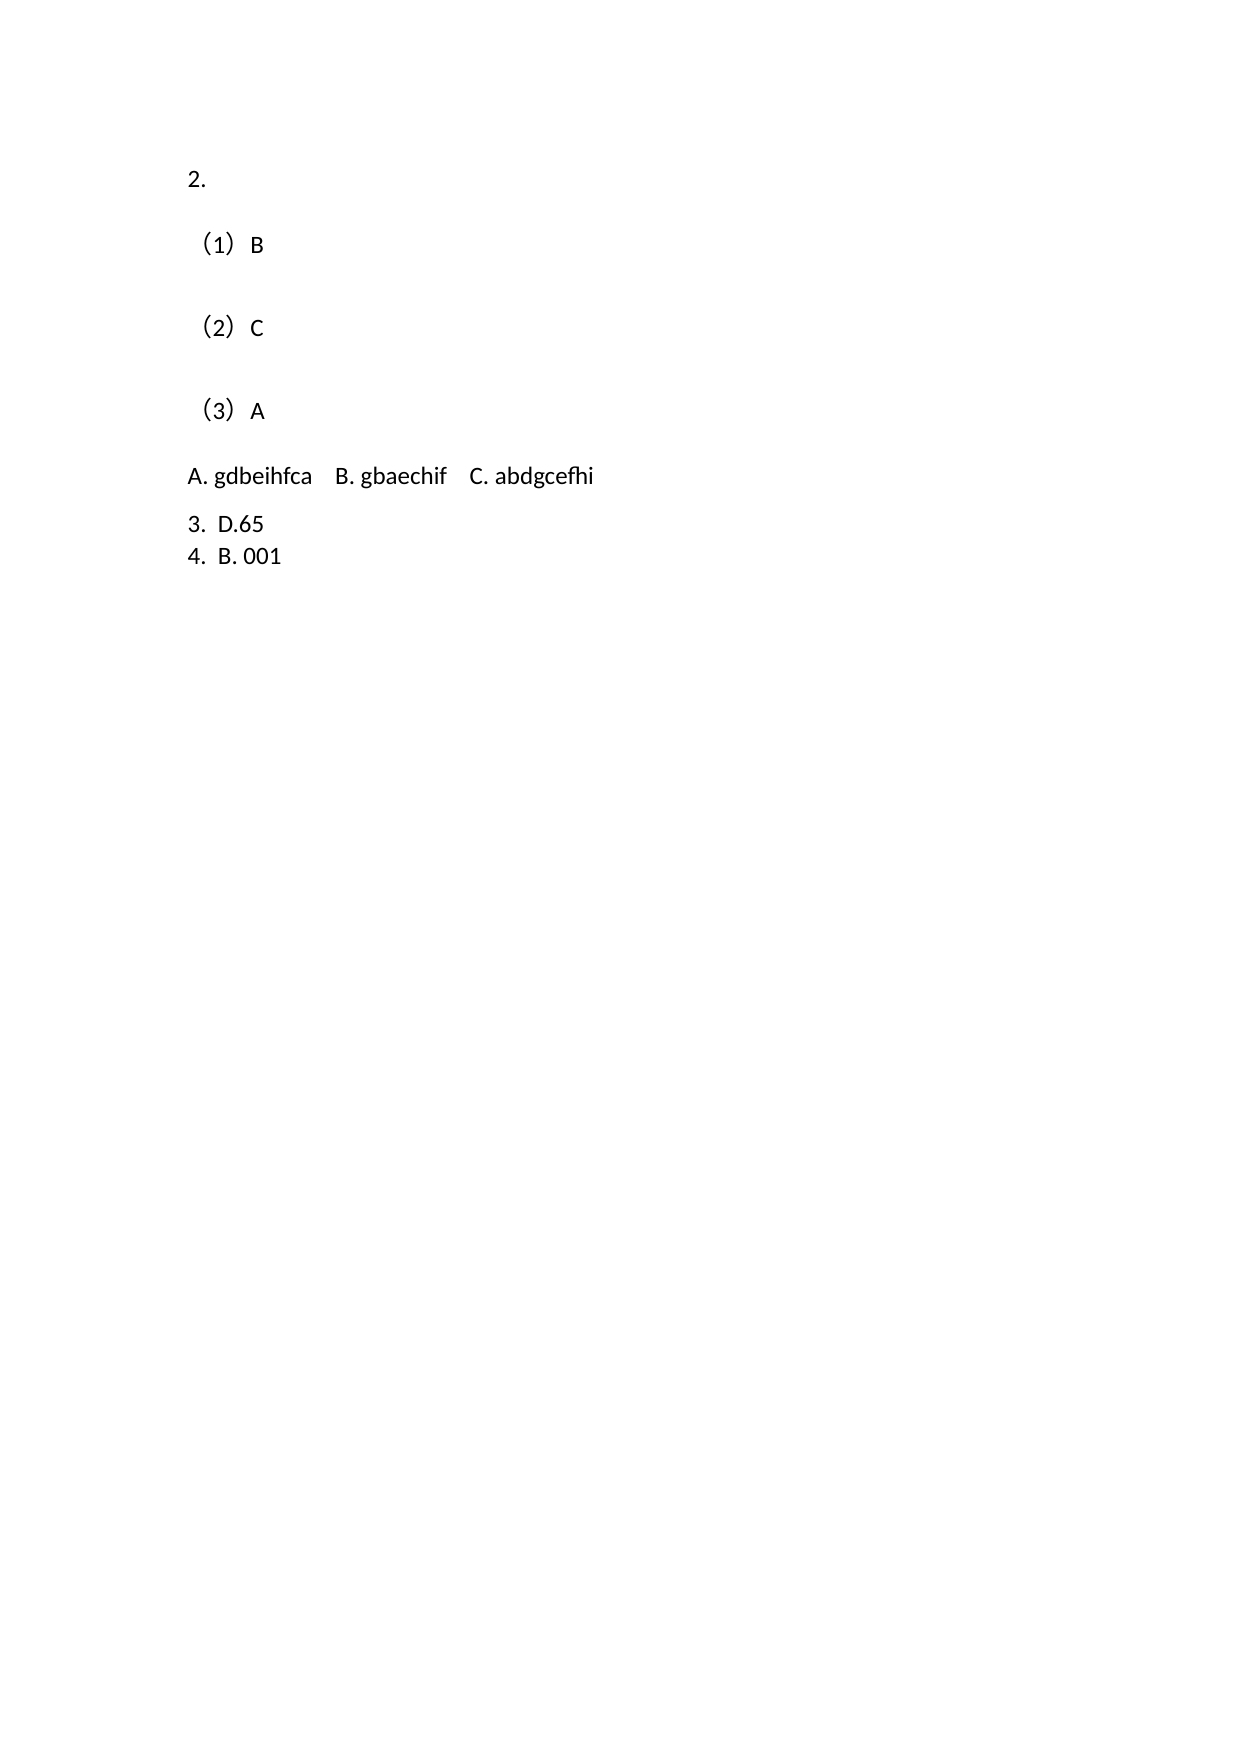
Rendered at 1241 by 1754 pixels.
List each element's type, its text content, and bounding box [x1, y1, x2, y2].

text 4. B. 001 [187, 539, 1053, 572]
text 3. D.65 [187, 507, 1053, 539]
text （3）A [187, 376, 1053, 441]
text 2. [187, 162, 1053, 194]
text （2）C [187, 293, 1053, 358]
text A. gdbeihfca B. gbaechif C. abdgcefhi [187, 459, 1053, 492]
text （1）B [187, 210, 1053, 275]
